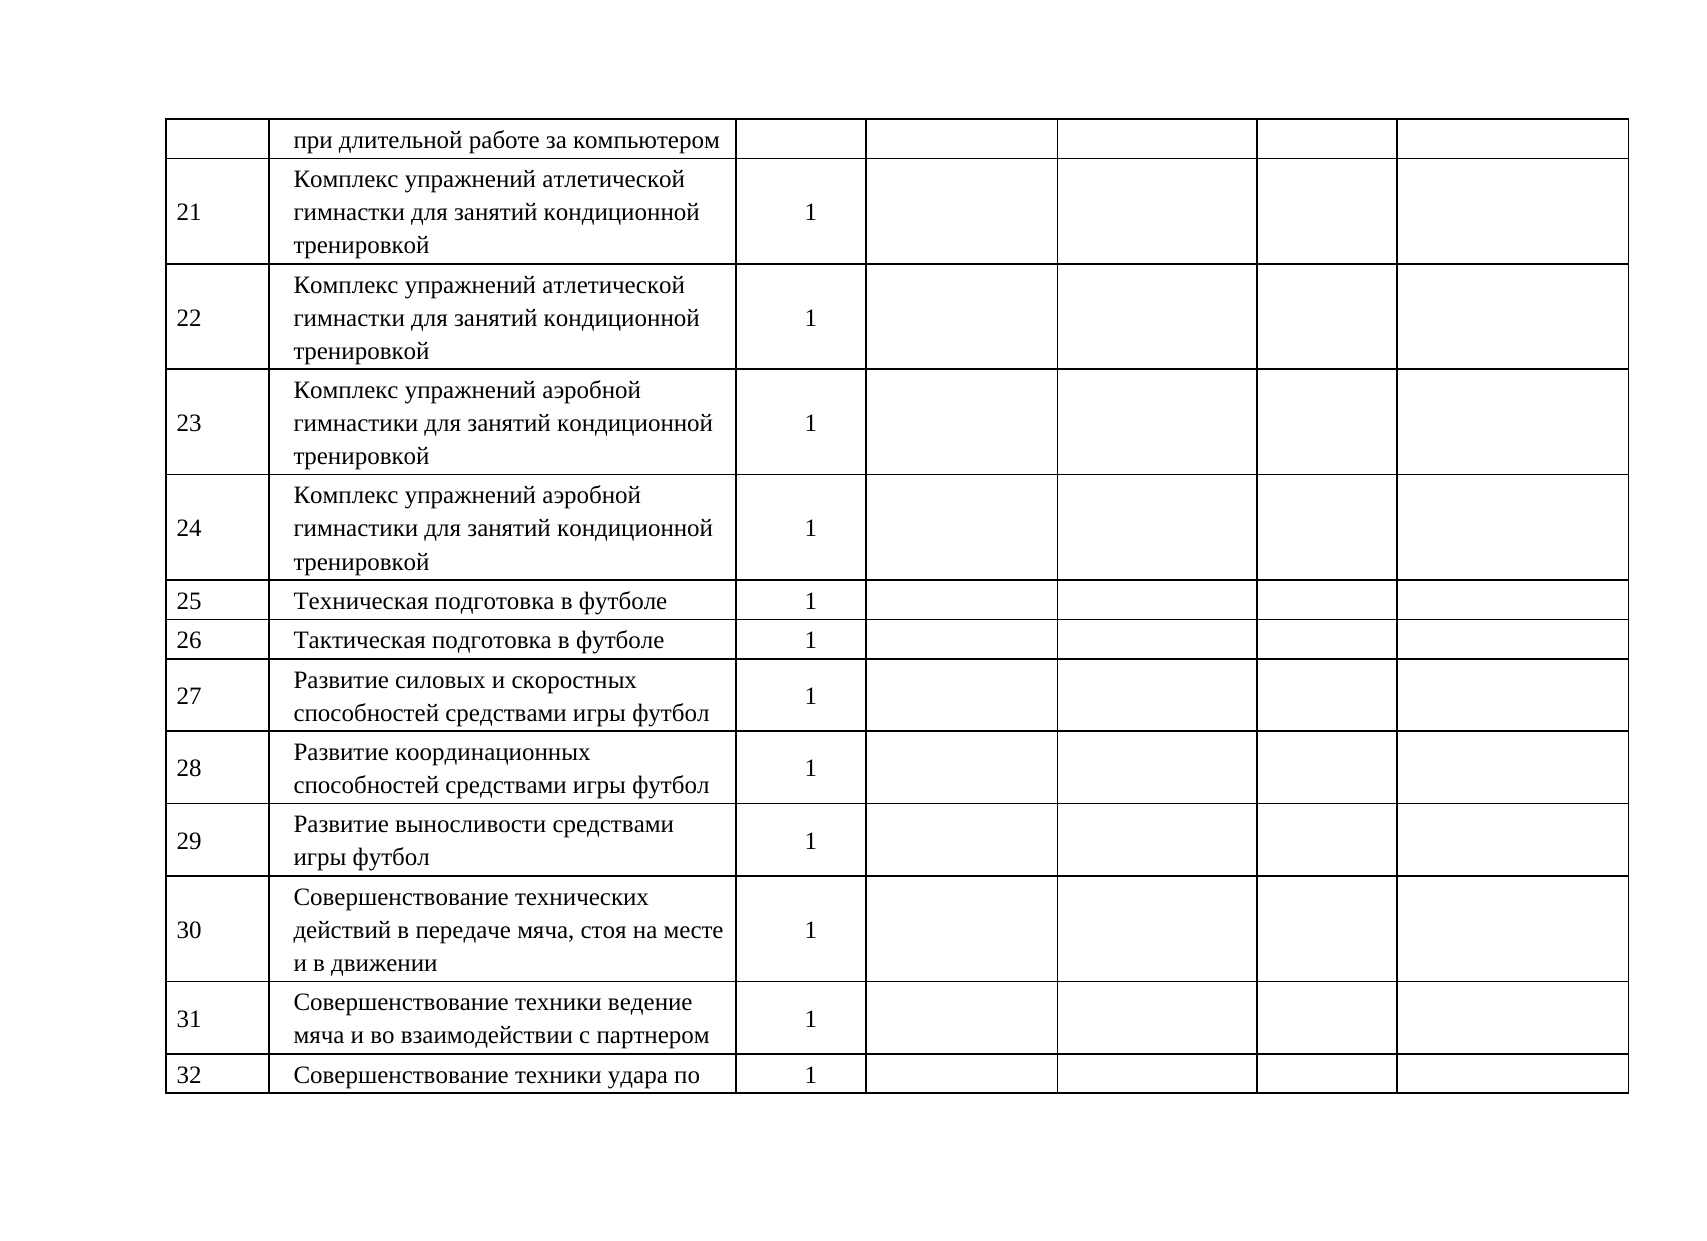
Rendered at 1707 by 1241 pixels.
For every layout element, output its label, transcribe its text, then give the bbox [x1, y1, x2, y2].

table_cell Развитие выносливости средствами игры футбол [270, 804, 735, 875]
table_cell [1398, 804, 1628, 875]
table_cell Развитие силовых и скоростных способностей средствами игры футбол [270, 660, 735, 730]
table_cell 1 [737, 982, 865, 1053]
table_cell 1 [737, 804, 865, 875]
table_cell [270, 120, 735, 157]
table_cell 22 [167, 265, 268, 368]
table_cell 1 [737, 265, 865, 368]
table_cell Техническая подготовка в футболе [270, 581, 735, 618]
table_cell [1398, 159, 1628, 263]
table_cell 31 [167, 982, 268, 1053]
table_cell 1 [737, 732, 865, 803]
table_cell [867, 620, 1057, 658]
table_cell 30 [167, 877, 268, 981]
table_cell [867, 159, 1057, 263]
table_cell [867, 804, 1057, 875]
table_cell Тактическая подготовка в футболе [270, 620, 735, 658]
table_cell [270, 1055, 735, 1092]
table_cell [1058, 475, 1256, 579]
table_cell Комплекс упражнений аэробной гимнастики для занятий кондиционной тренировкой [270, 370, 735, 474]
table_cell 1 [737, 475, 865, 579]
table_cell [1398, 370, 1628, 474]
table_cell [1058, 370, 1256, 474]
table_cell [1258, 660, 1396, 730]
table_cell [867, 877, 1057, 981]
table_cell [1398, 265, 1628, 368]
table_cell Развитие координационных способностей средствами игры футбол [270, 732, 735, 803]
table_cell [1058, 1055, 1256, 1092]
table_cell [1058, 877, 1256, 981]
table_cell 1 [737, 620, 865, 658]
table_cell [867, 581, 1057, 618]
table_cell Комплекс упражнений аэробной гимнастики для занятий кондиционной тренировкой [270, 475, 735, 579]
table_cell [1058, 620, 1256, 658]
table_cell [1258, 620, 1396, 658]
table_cell [1058, 581, 1256, 618]
table_cell [867, 660, 1057, 730]
table_cell [1398, 620, 1628, 658]
table_cell 1 [737, 370, 865, 474]
table_cell [1058, 265, 1256, 368]
table_cell [1258, 581, 1396, 618]
table_cell [867, 120, 1057, 157]
table_cell [867, 370, 1057, 474]
table_cell [1398, 982, 1628, 1053]
table_cell 1 [737, 159, 865, 263]
table_cell [1258, 732, 1396, 803]
table_cell 20 [167, 120, 268, 157]
table_cell [1398, 581, 1628, 618]
table_cell 28 [167, 732, 268, 803]
table_cell 24 [167, 475, 268, 579]
table_cell [1258, 159, 1396, 263]
table_cell [1258, 982, 1396, 1053]
table_cell Совершенствование технических действий в передаче мяча, стоя на месте и в движении [270, 877, 735, 981]
table_cell [1398, 120, 1628, 157]
table_cell [1258, 475, 1396, 579]
table_cell [1258, 1055, 1396, 1092]
table_cell [867, 1055, 1057, 1092]
table_cell 1 [737, 877, 865, 981]
table_cell [1258, 804, 1396, 875]
table_cell Совершенствование техники ведение мяча и во взаимодействии с партнером [270, 982, 735, 1053]
table_cell [1058, 120, 1256, 157]
table_cell [1398, 475, 1628, 579]
table_cell [867, 732, 1057, 803]
table_cell [867, 982, 1057, 1053]
table_cell [1258, 370, 1396, 474]
table_cell 1 [737, 581, 865, 618]
table_cell [1058, 982, 1256, 1053]
table_cell 1 [737, 120, 865, 157]
table_cell [1058, 732, 1256, 803]
table_cell [1398, 877, 1628, 981]
table_cell [1398, 660, 1628, 730]
table_cell [1058, 159, 1256, 263]
table_cell [1058, 660, 1256, 730]
table_cell [867, 265, 1057, 368]
table_cell 1 [737, 660, 865, 730]
table_cell [1258, 265, 1396, 368]
table_cell 25 [167, 581, 268, 618]
table_cell 21 [167, 159, 268, 263]
table_cell Комплекс упражнений атлетической гимнастки для занятий кондиционной тренировкой [270, 265, 735, 368]
table_cell [1258, 877, 1396, 981]
table_cell [1398, 732, 1628, 803]
table_cell Комплекс упражнений атлетической гимнастки для занятий кондиционной тренировкой [270, 159, 735, 263]
table_cell 26 [167, 620, 268, 658]
table_cell 27 [167, 660, 268, 730]
table_cell [1398, 1055, 1628, 1092]
table_cell 32 [167, 1055, 268, 1092]
table_cell 23 [167, 370, 268, 474]
table_cell 29 [167, 804, 268, 875]
table_cell 1 [737, 1055, 865, 1092]
table_cell [1058, 804, 1256, 875]
table_cell [1258, 120, 1396, 157]
table_cell [867, 475, 1057, 579]
